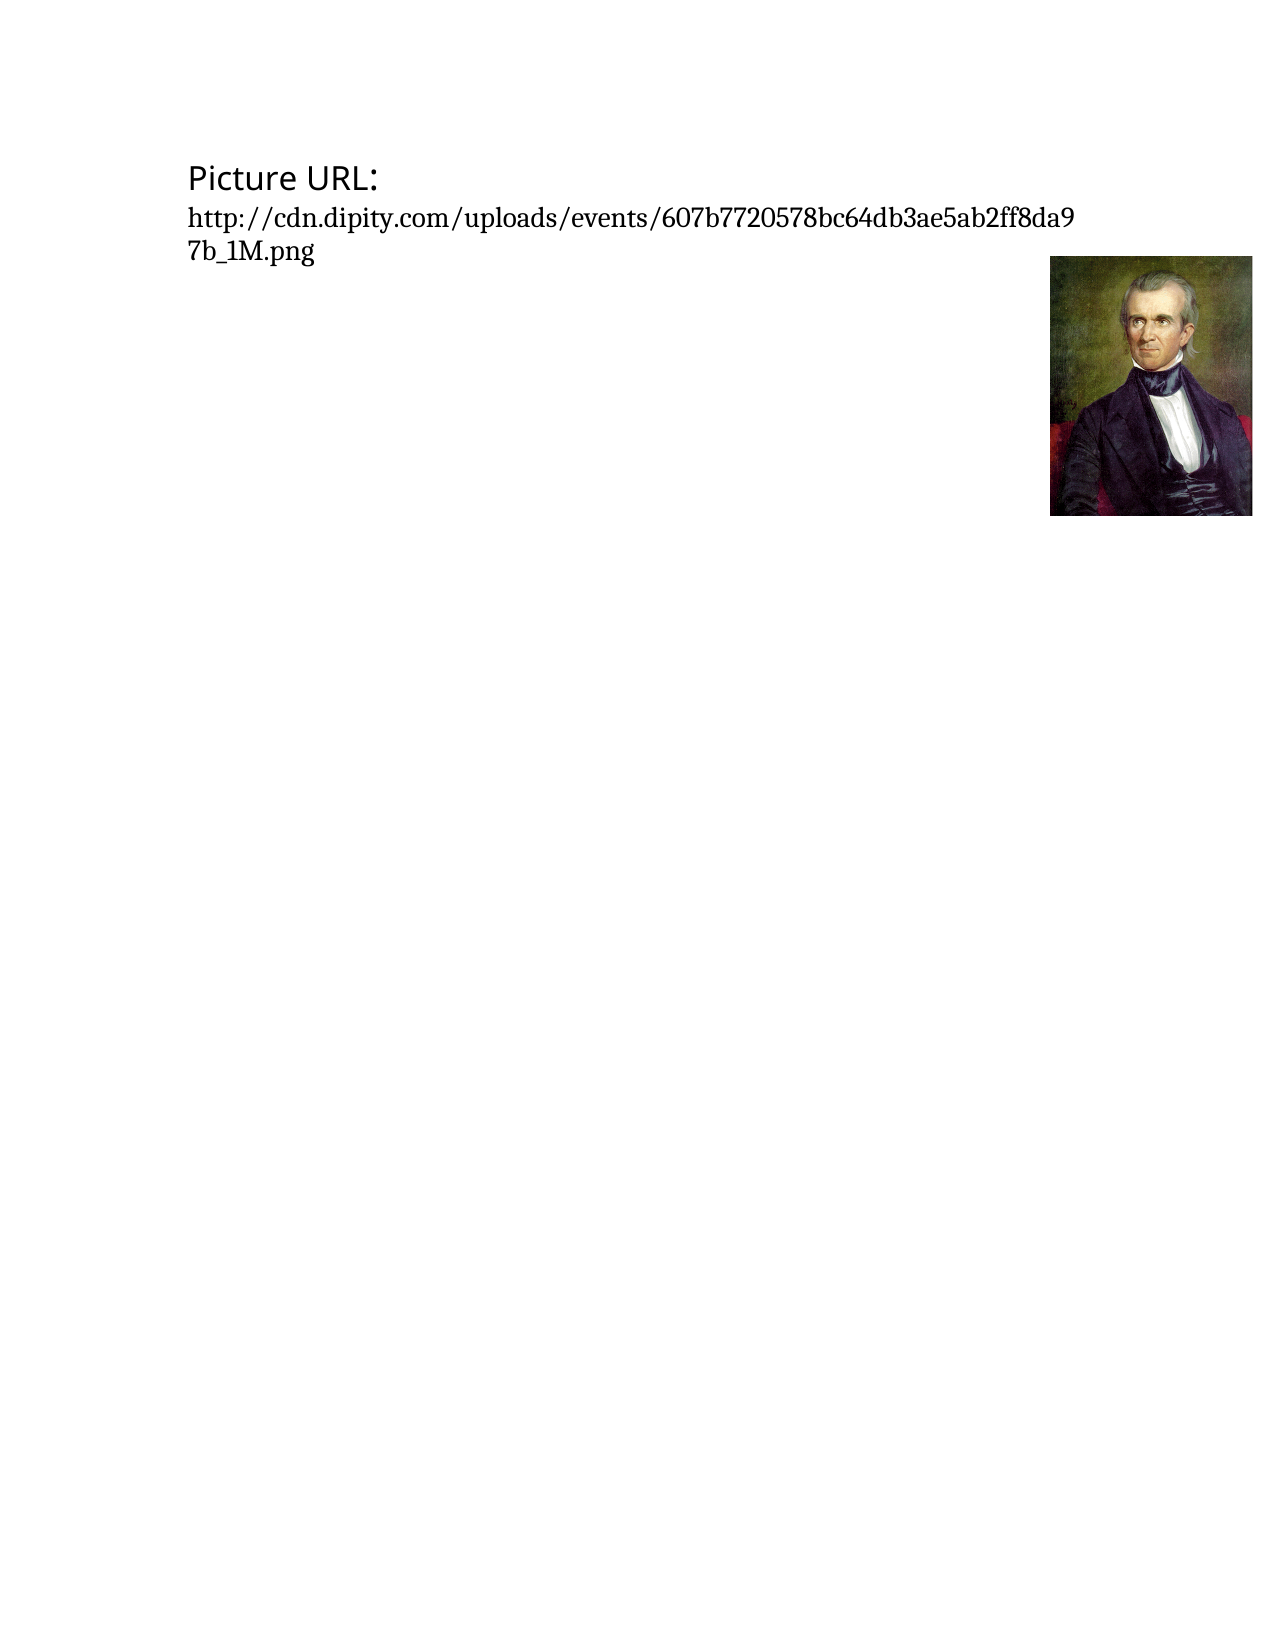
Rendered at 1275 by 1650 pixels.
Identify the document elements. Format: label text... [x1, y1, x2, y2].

picture [1050, 256, 1253, 515]
text Picture URL: http://cdn.dipity.com/uploads/events/607b7720578bc64db3ae5ab2ff8da97b_1M.png [187, 150, 1087, 268]
